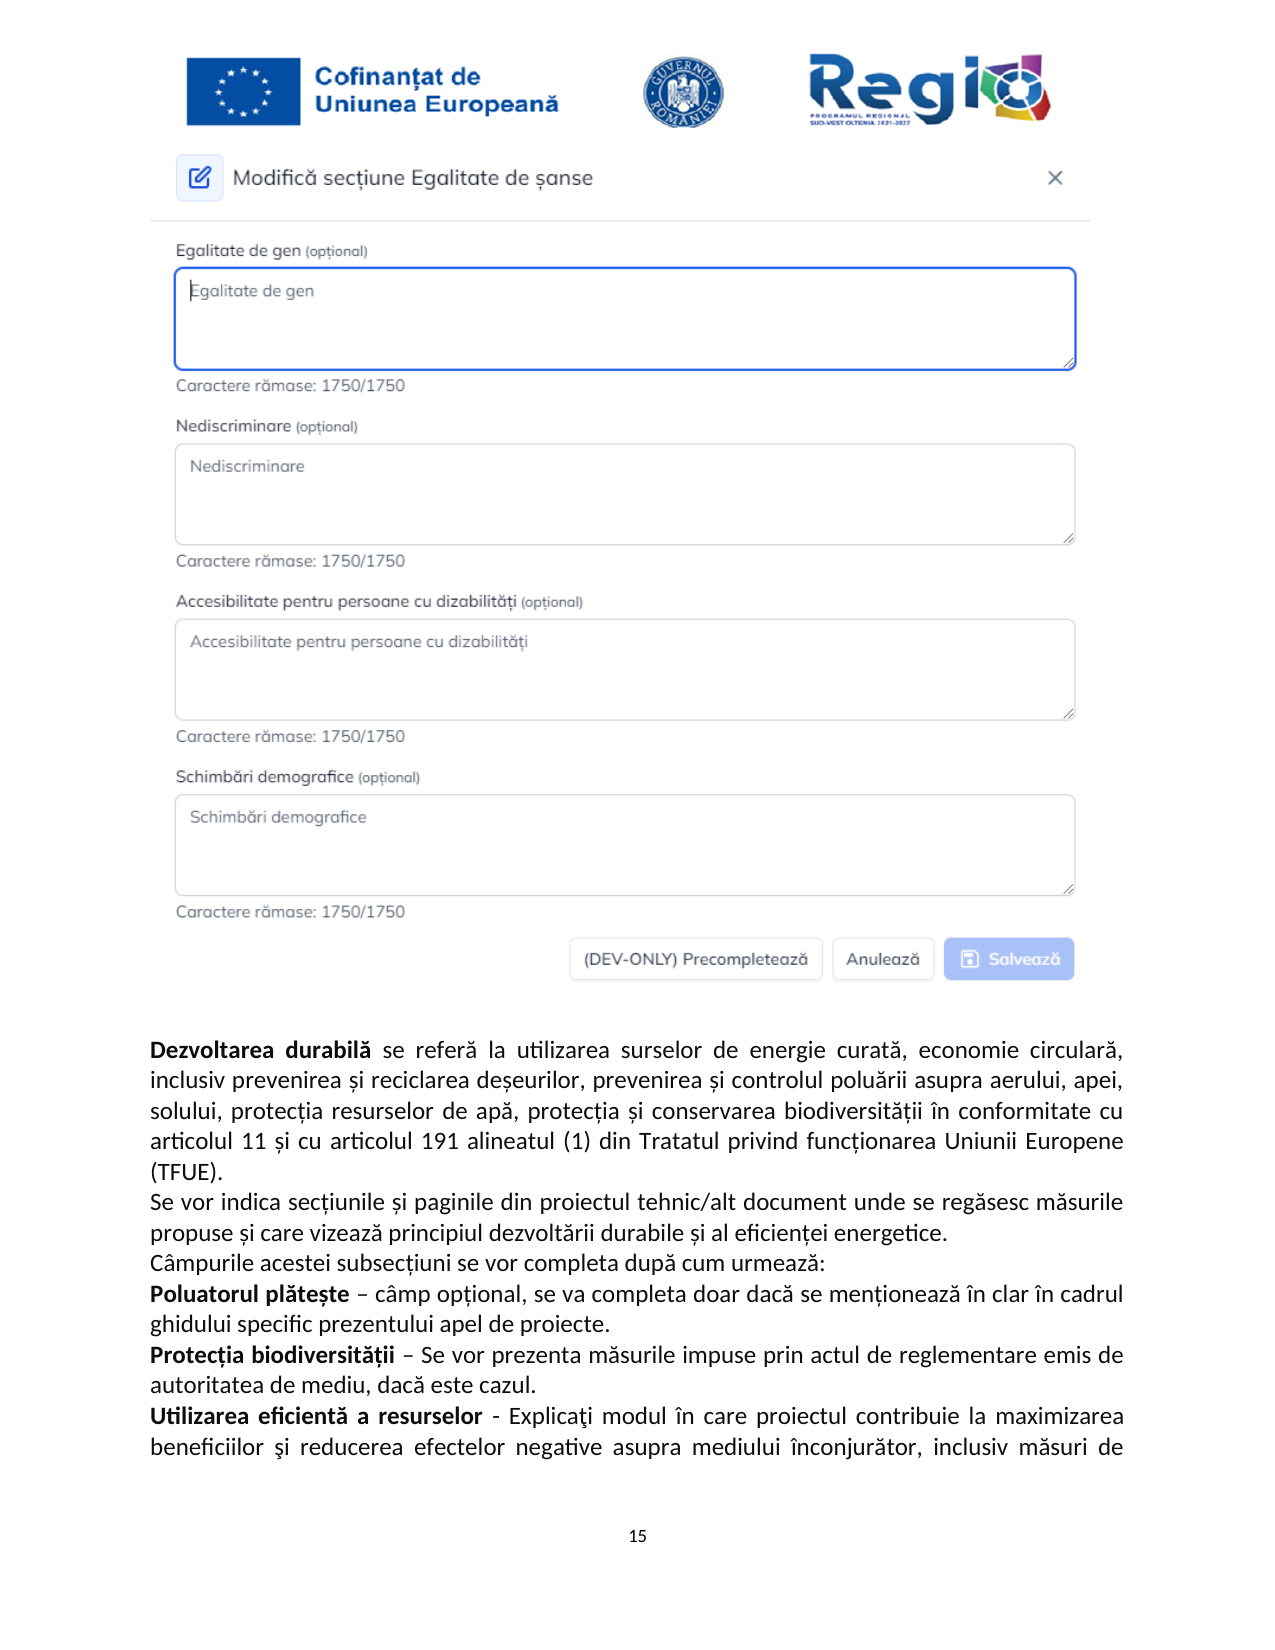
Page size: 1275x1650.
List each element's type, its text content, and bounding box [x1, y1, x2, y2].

text Protecția biodiversității – Se vor prezenta măsurile impuse prin actul de reglementare emis de autoritatea de mediu, dacă este cazul. [150, 1339, 1125, 1400]
text Poluatorul plătește – câmp opțional, se va completa doar dacă se menționează în clar în cadrul ghidului specific prezentului apel de proiecte. [150, 1278, 1125, 1339]
text Se vor indica secțiunile și paginile din proiectul tehnic/alt document unde se regăsesc măsurile propuse și care vizează principiul dezvoltării durabile și al eficienței energetice. [150, 1186, 1125, 1247]
picture [150, 28, 1091, 1004]
text Dezvoltarea durabilă se referă la utilizarea surselor de energie curată, economie circulară, inclusiv prevenirea și reciclarea deșeurilor, prevenirea și controlul poluării asupra aerului, apei, solului, protecția resurselor de apă, protecția și conservarea biodiversității în conformitate cu articolul 11 și cu articolul 191 alineatul (1) din Tratatul privind funcționarea Uniunii Europene (TFUE). [150, 1034, 1125, 1186]
text Câmpurile acestei subsecțiuni se vor completa după cum urmează: [150, 1247, 1125, 1278]
